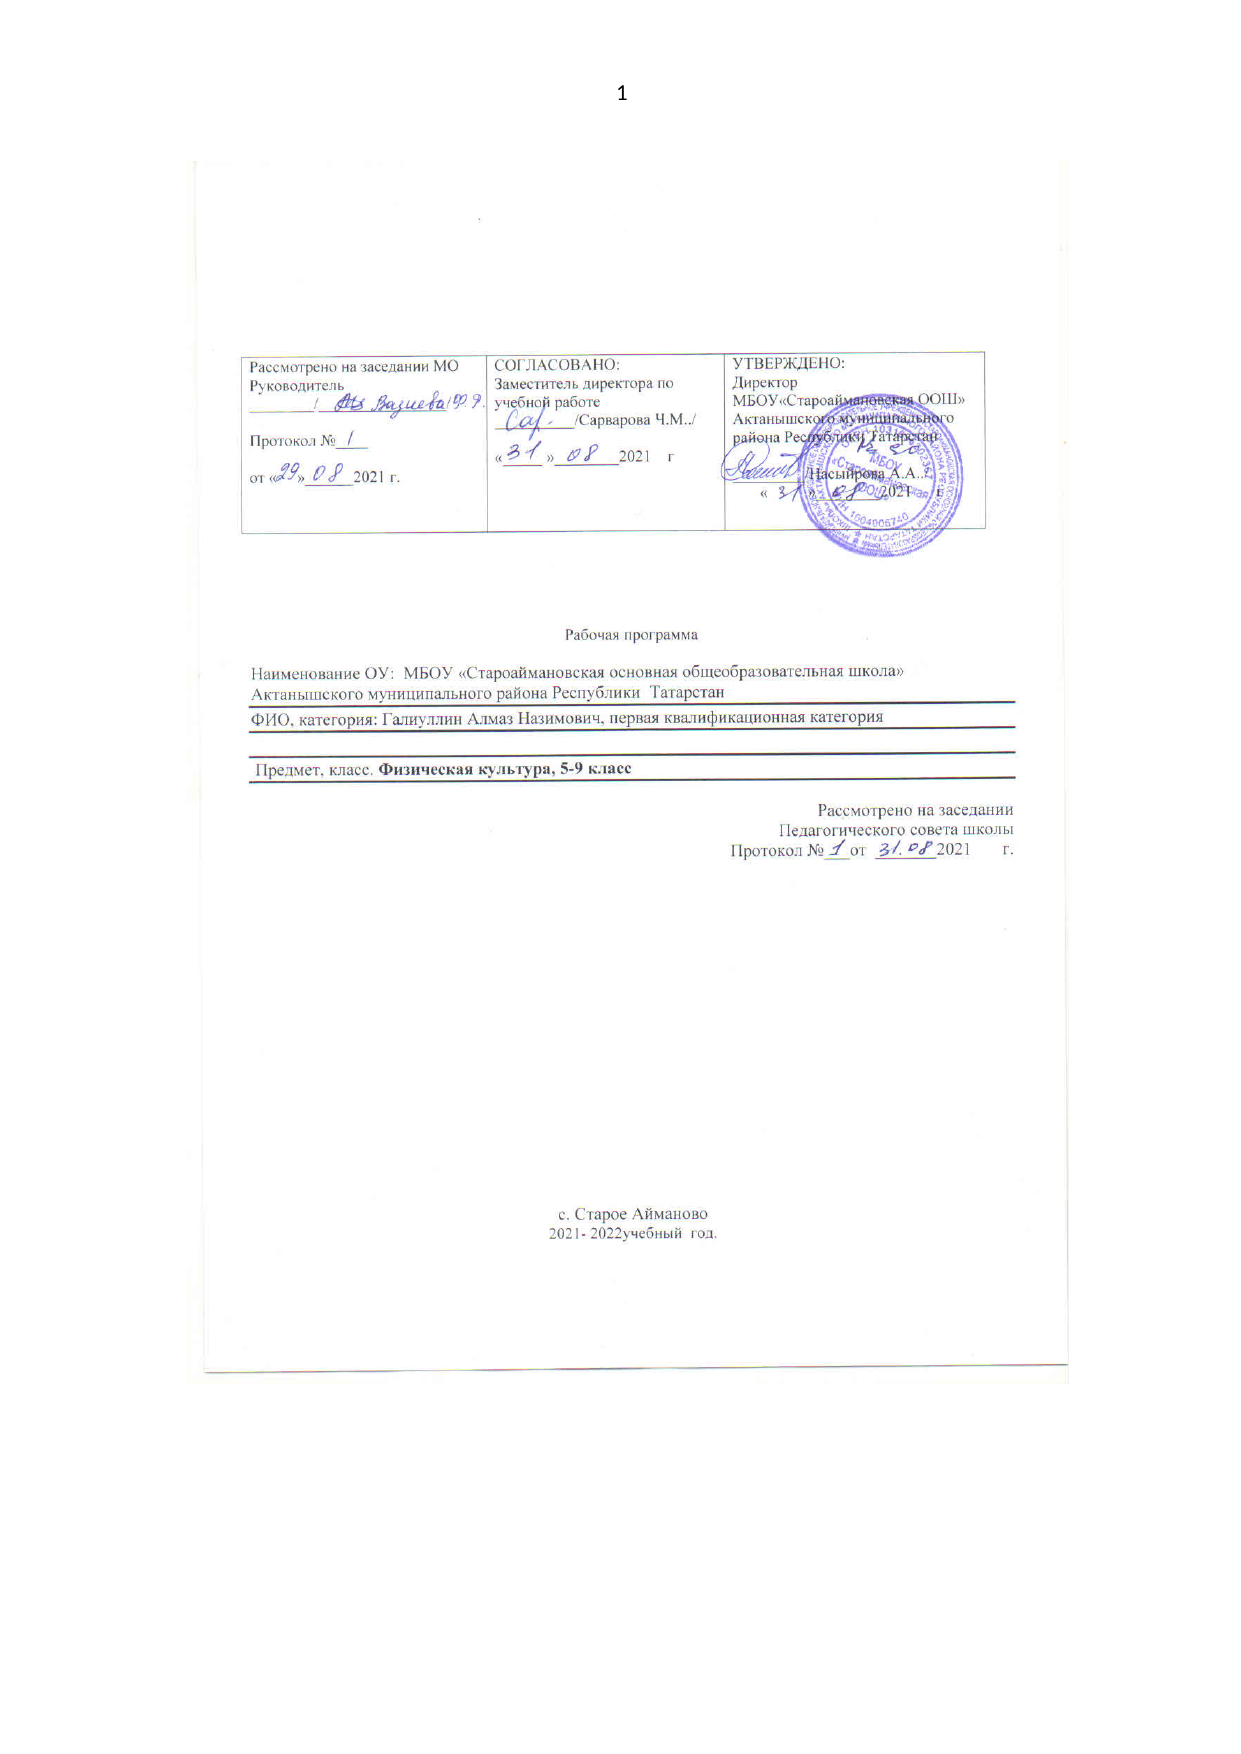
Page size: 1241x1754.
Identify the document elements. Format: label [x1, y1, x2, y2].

picture [186, 161, 1069, 1384]
